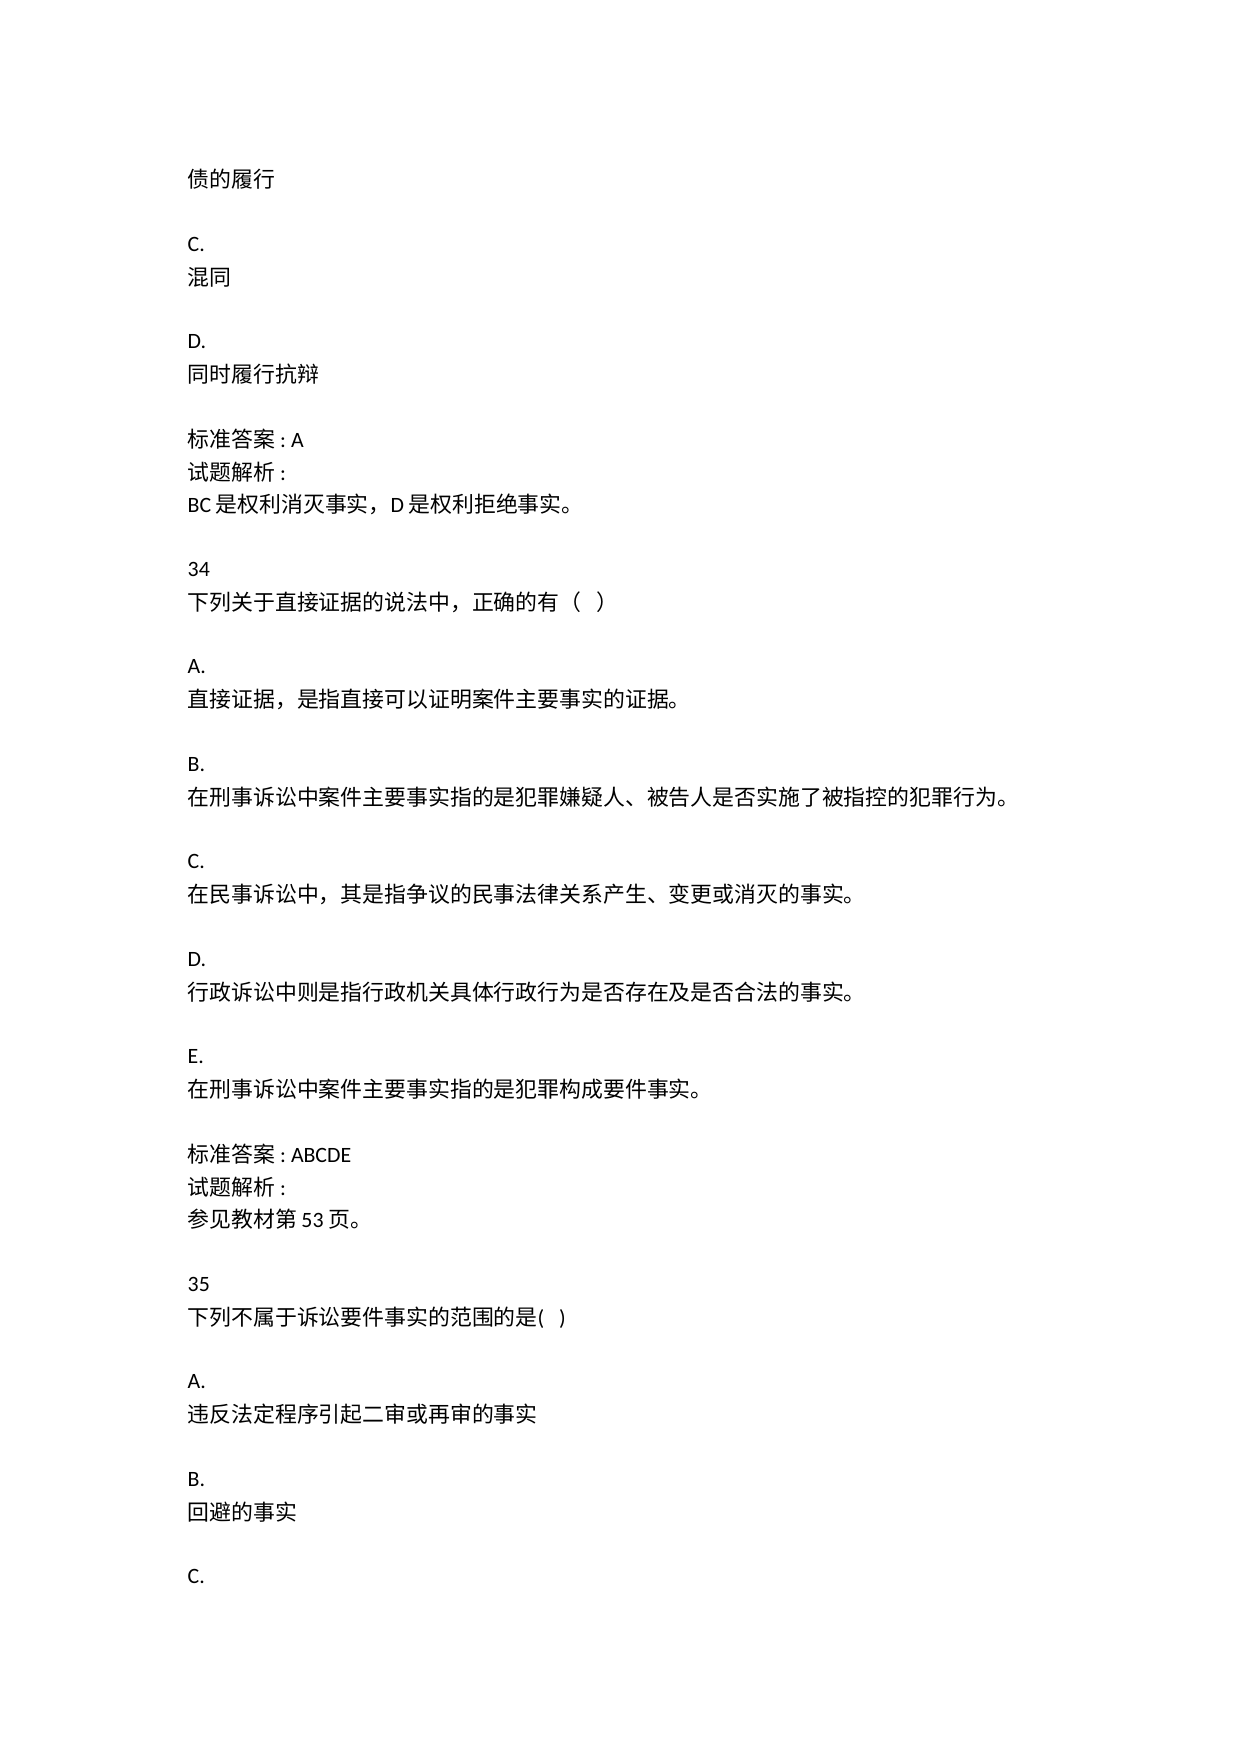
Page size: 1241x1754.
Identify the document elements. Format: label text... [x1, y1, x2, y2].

text D. [187, 942, 1053, 974]
text 在刑事诉讼中案件主要事实指的是犯罪嫌疑人、被告人是否实施了被指控的犯罪行为。 [187, 779, 1053, 812]
text D. [187, 324, 1053, 357]
text 混同 [187, 259, 1053, 292]
text BC是权利消灭事实，D是权利拒绝事实。 [187, 487, 1053, 519]
text C. [187, 1559, 1053, 1592]
text 回避的事实 [187, 1494, 1053, 1527]
text 直接证据，是指直接可以证明案件主要事实的证据。 [187, 682, 1053, 714]
text 在刑事诉讼中案件主要事实指的是犯罪构成要件事实。 [187, 1072, 1053, 1104]
text 标准答案 : A [187, 422, 1053, 454]
text C. [187, 227, 1053, 259]
text 下列关于直接证据的说法中，正确的有（ ） [187, 584, 1053, 617]
text B. [187, 747, 1053, 779]
text 试题解析 : [187, 1169, 1053, 1202]
text 34 [187, 552, 1053, 584]
text 35 [187, 1267, 1053, 1299]
text 下列不属于诉讼要件事实的范围的是( ) [187, 1299, 1053, 1332]
text 标准答案 : ABCDE [187, 1137, 1053, 1169]
text 同时履行抗辩 [187, 357, 1053, 389]
text A. [187, 1364, 1053, 1397]
text 试题解析 : [187, 454, 1053, 487]
text C. [187, 844, 1053, 877]
text 在民事诉讼中，其是指争议的民事法律关系产生、变更或消灭的事实。 [187, 877, 1053, 909]
text 债的履行 [187, 162, 1053, 194]
text 参见教材第53页。 [187, 1202, 1053, 1234]
text E. [187, 1039, 1053, 1072]
text A. [187, 649, 1053, 682]
text 行政诉讼中则是指行政机关具体行政行为是否存在及是否合法的事实。 [187, 974, 1053, 1007]
text 违反法定程序引起二审或再审的事实 [187, 1397, 1053, 1429]
text B. [187, 1462, 1053, 1494]
